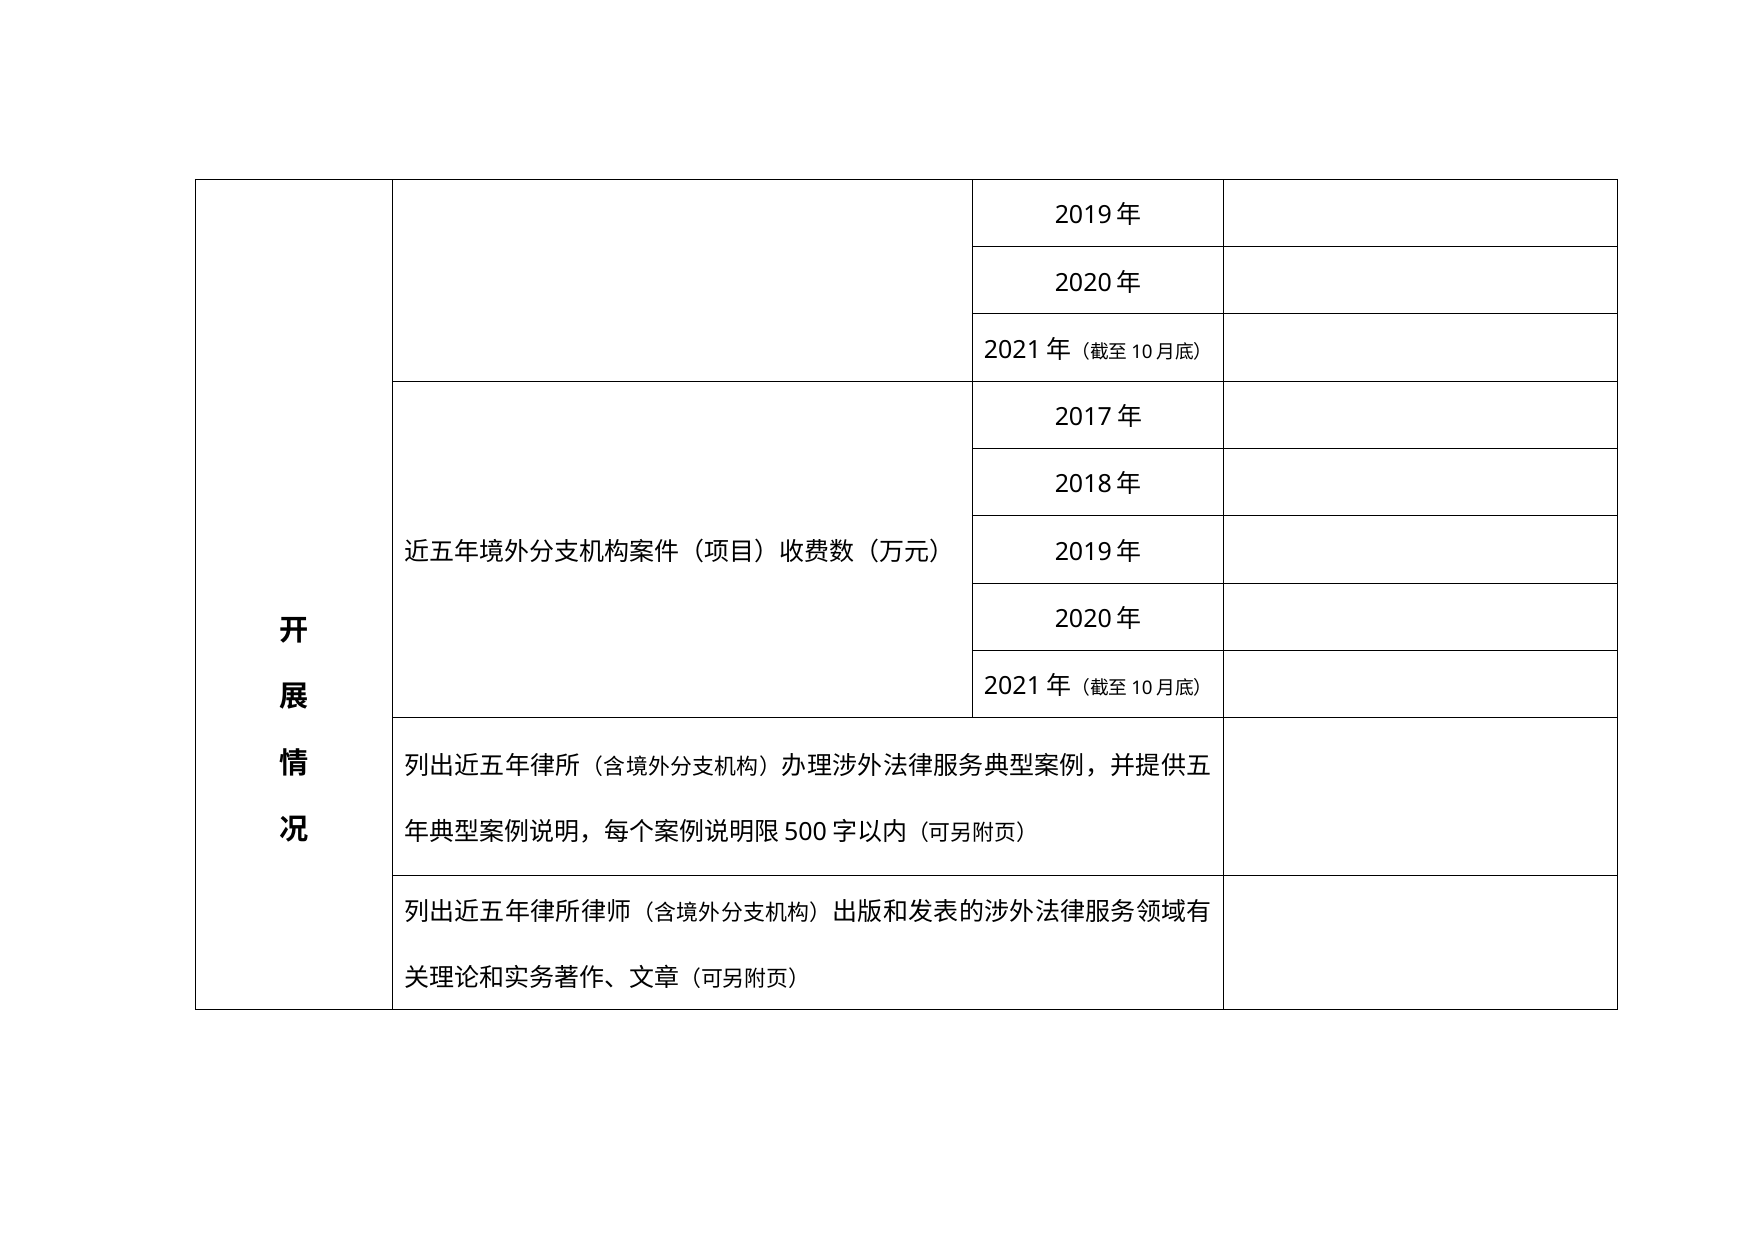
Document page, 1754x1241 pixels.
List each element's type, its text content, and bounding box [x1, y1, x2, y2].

table_cell 近五年境外分支机构案件（项目）收费数（万元） [393, 382, 972, 717]
table_cell [1224, 314, 1617, 381]
table_cell 2021年（截至10月底） [973, 651, 1223, 717]
table_cell [1224, 584, 1617, 650]
table_cell [1224, 718, 1617, 875]
table_cell 2020年 [973, 584, 1223, 650]
table_cell 2020年 [973, 247, 1223, 313]
table_cell 2017年 [973, 382, 1223, 448]
table_cell 2021年（截至10月底） [973, 314, 1223, 381]
table_cell [1224, 449, 1617, 515]
table_cell 列出近五年律所律师（含境外分支机构）出版和发表的涉外法律服务领域有关理论和实务著作、文章（可另附页） [393, 876, 1223, 1009]
table_cell [1224, 247, 1617, 313]
table_cell [1224, 876, 1617, 1009]
table_cell [1224, 516, 1617, 582]
table_cell 2019年 [973, 516, 1223, 582]
table_cell [1224, 382, 1617, 448]
table_cell 列出近五年律所（含境外分支机构）办理涉外法律服务典型案例，并提供五年典型案例说明，每个案例说明限500字以内（可另附页） [393, 718, 1223, 875]
table_cell 2019年 [973, 180, 1223, 246]
table_cell [1224, 180, 1617, 246]
table_cell [1224, 651, 1617, 717]
table_cell 2018年 [973, 449, 1223, 515]
